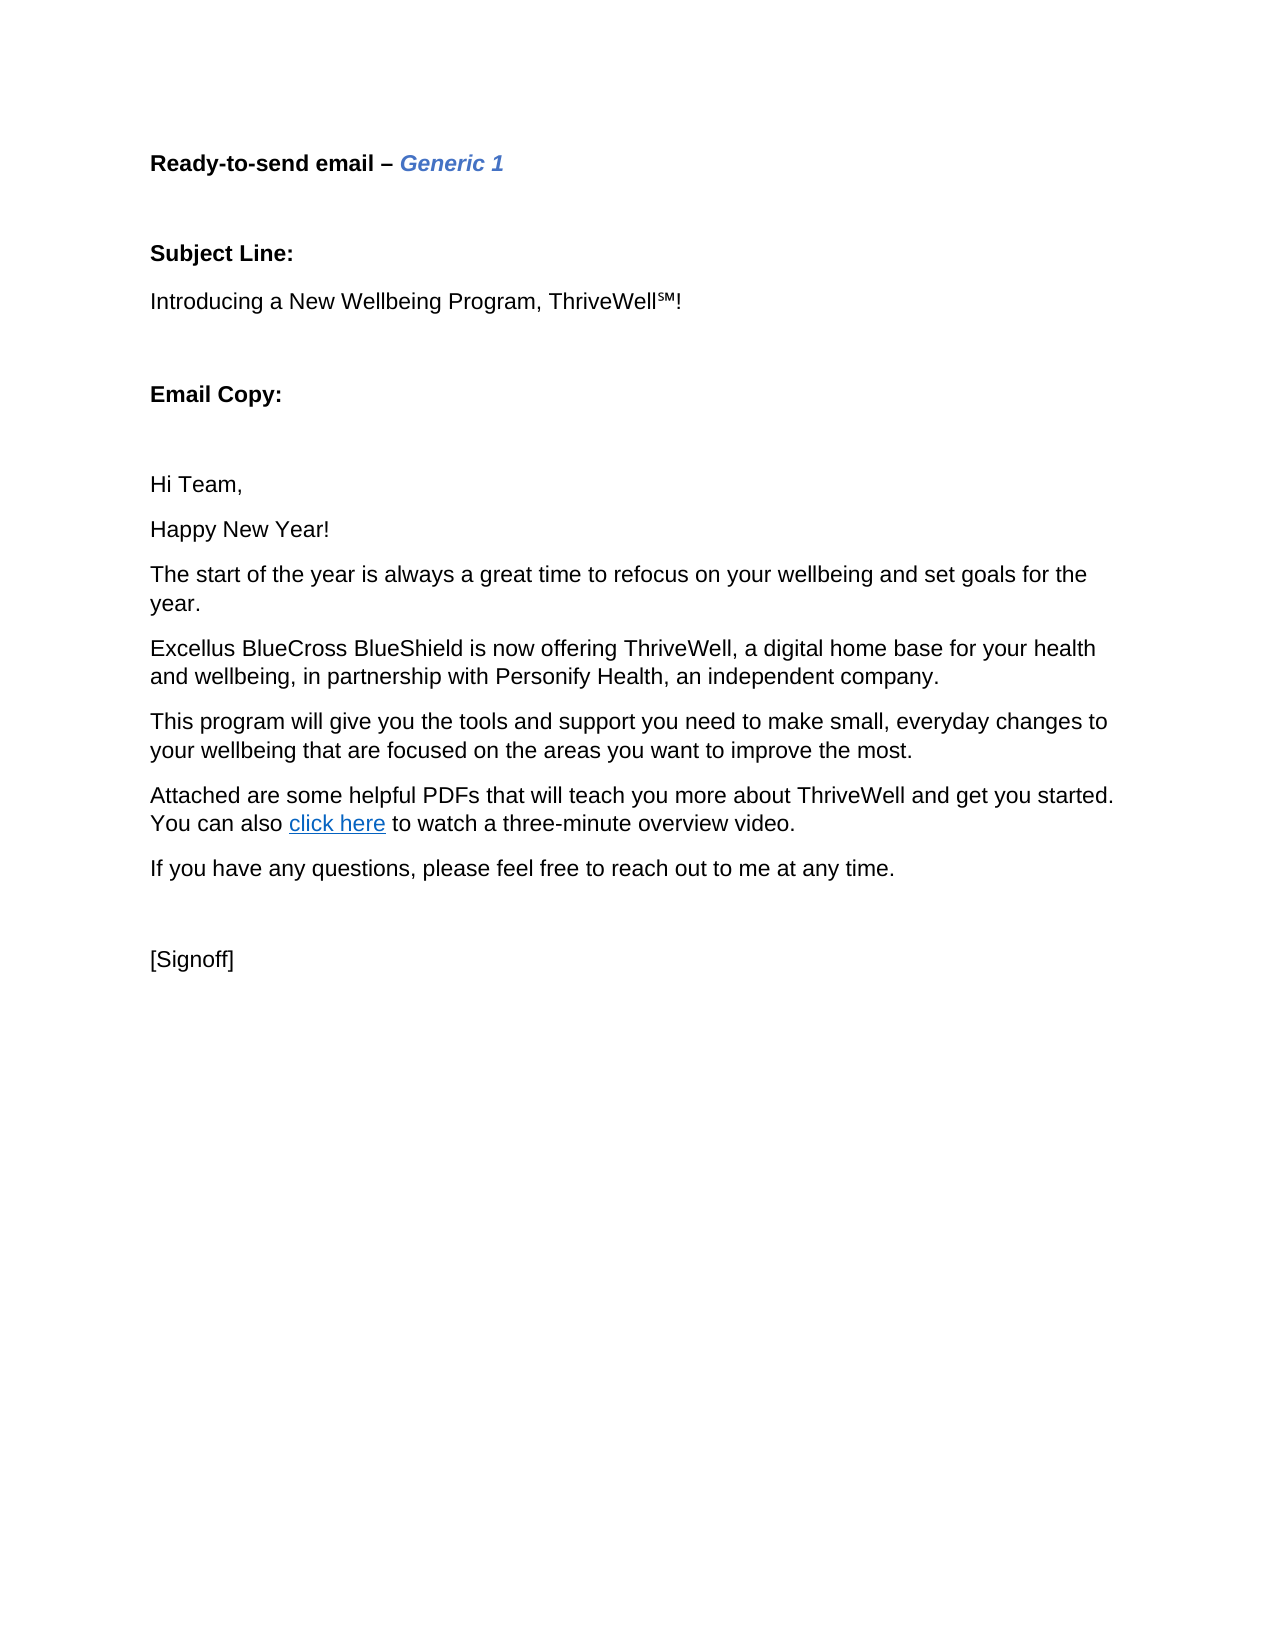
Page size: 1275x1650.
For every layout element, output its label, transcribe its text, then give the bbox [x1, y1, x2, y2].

text [Signoff] [150, 946, 1125, 972]
text Hi Team, [150, 471, 1125, 497]
text Excellus BlueCross BlueShield is now offering ThriveWell, a digital home base for your health and wellbeing, in partnership with Personify Health, an independent company. [150, 635, 1125, 689]
text If you have any questions, please feel free to reach out to me at any time. [150, 855, 1125, 882]
text Happy New Year! [150, 516, 1125, 542]
text Subject Line: [150, 240, 1125, 267]
text Email Copy: [150, 381, 1125, 407]
text Ready-to-send email – Generic 1 [150, 150, 1125, 176]
text Attached are some helpful PDFs that will teach you more about ThriveWell and get you started. You can also click here to watch a three-minute overview video. [150, 782, 1125, 837]
text The start of the year is always a great time to refocus on your wellbeing and set goals for the year. [150, 561, 1125, 616]
text This program will give you the tools and support you need to make small, everyday changes to your wellbeing that are focused on the areas you want to improve the most. [150, 708, 1125, 763]
text Introducing a New Wellbeing Program, ThriveWell℠! [150, 285, 1125, 317]
